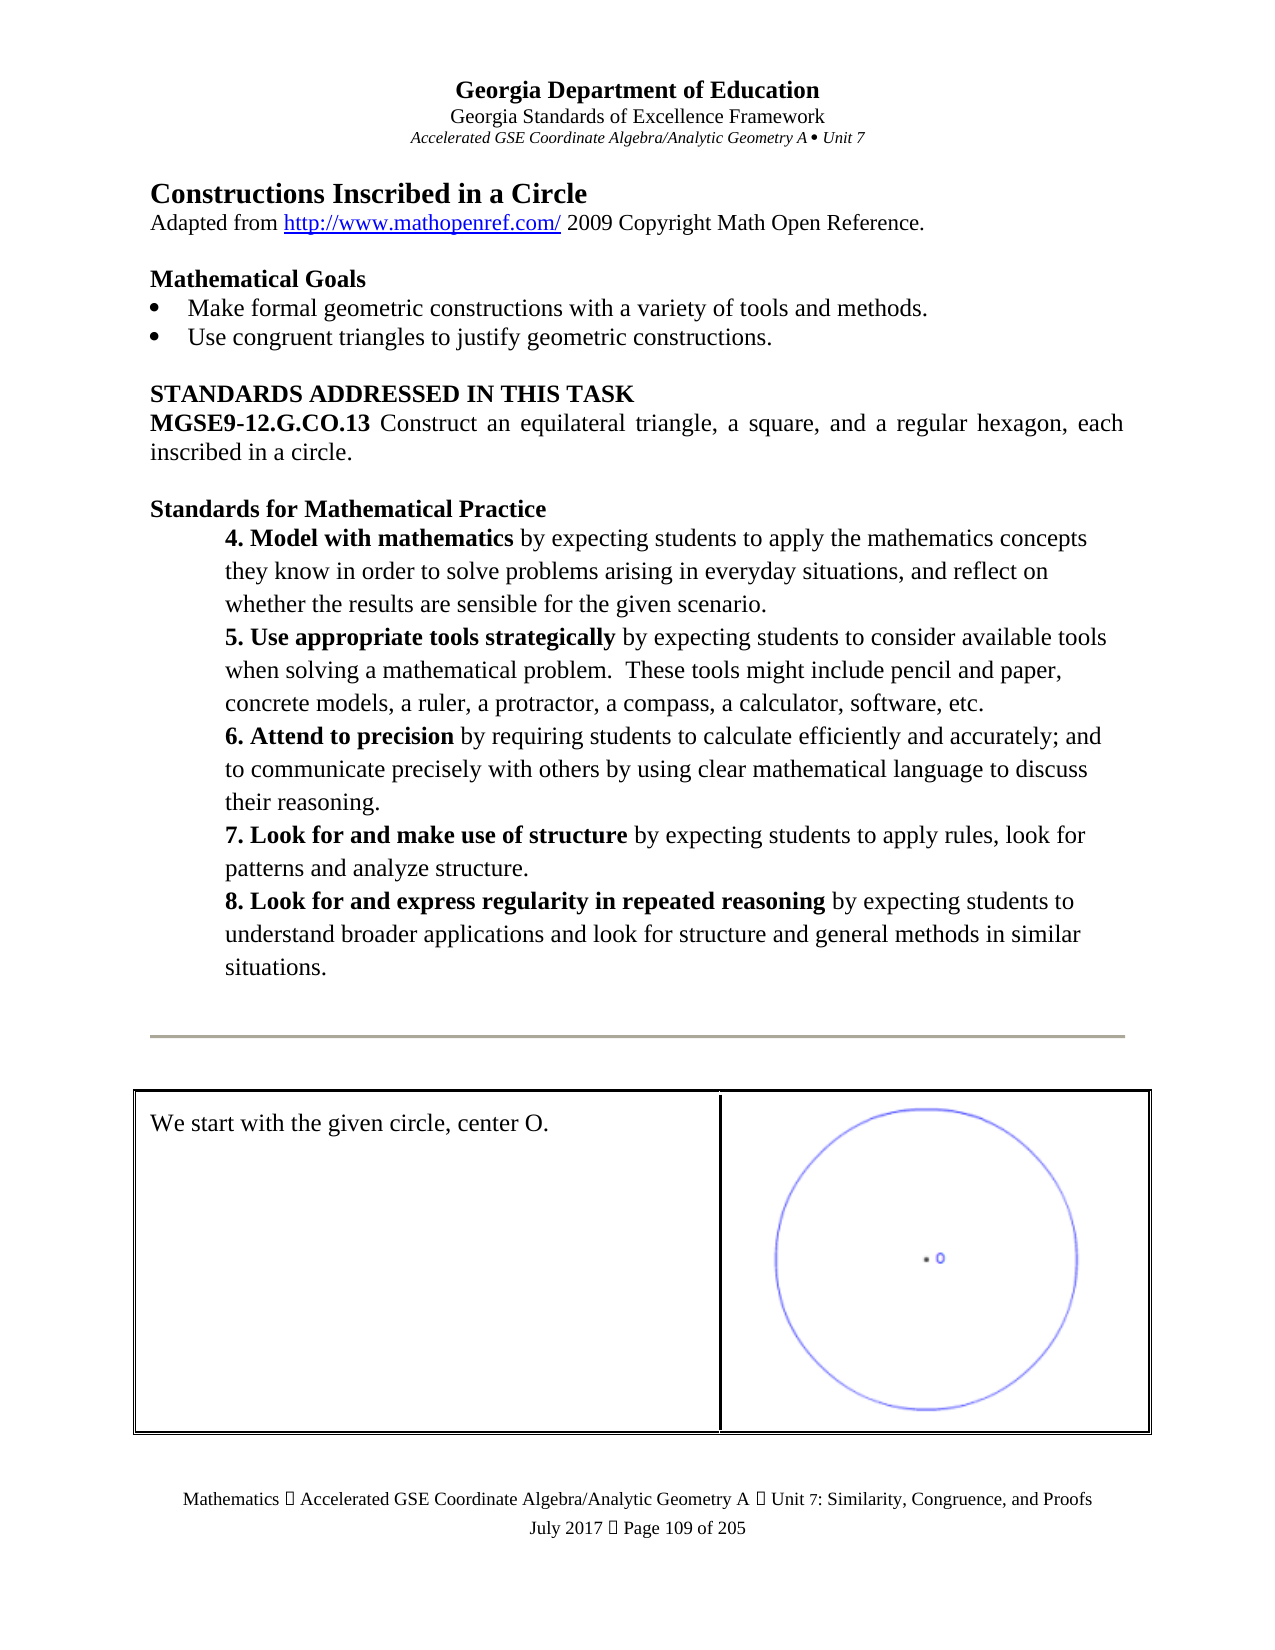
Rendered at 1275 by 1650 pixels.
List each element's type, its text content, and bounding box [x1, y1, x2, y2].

text 8. Look for and express regularity in repeated reasoning by expecting students to understand broader applications and look for structure and general methods in similar situations. [187, 886, 1125, 981]
picture [735, 1107, 1111, 1416]
text Mathematical Goals [150, 264, 1125, 293]
table_header We start with the given circle, center O. [136, 1091, 720, 1431]
text STANDARDS ADDRESSED IN THIS TASK [150, 379, 1125, 408]
list Make formal geometric constructions with a variety of tools and methods. [150, 293, 1125, 322]
text Adapted from http://www.mathopenref.com/ 2009 Copyright Math Open Reference. [150, 209, 1125, 236]
table_header [720, 1092, 1148, 1431]
text 5. Use appropriate tools strategically by expecting students to consider available tools when solving a mathematical problem. These tools might include pencil and paper, concrete models, a ruler, a protractor, a compass, a calculator, software, etc. [187, 622, 1125, 717]
text Constructions Inscribed in a Circle [150, 176, 1125, 209]
text 4. Model with mathematics by expecting students to apply the mathematics concepts they know in order to solve problems arising in everyday situations, and reflect on whether the results are sensible for the given scenario. [187, 523, 1125, 618]
text Standards for Mathematical Practice [150, 494, 1125, 523]
text 6. Attend to precision by requiring students to calculate efficiently and accurately; and to communicate precisely with others by using clear mathematical language to discuss their reasoning. [187, 721, 1125, 816]
text MGSE9-12.G.CO.13 Construct an equilateral triangle, a square, and a regular hexagon, each inscribed in a circle. [150, 408, 1125, 466]
list Use congruent triangles to justify geometric constructions. [150, 322, 1125, 351]
text 7. Look for and make use of structure by expecting students to apply rules, look for patterns and analyze structure. [187, 820, 1125, 882]
